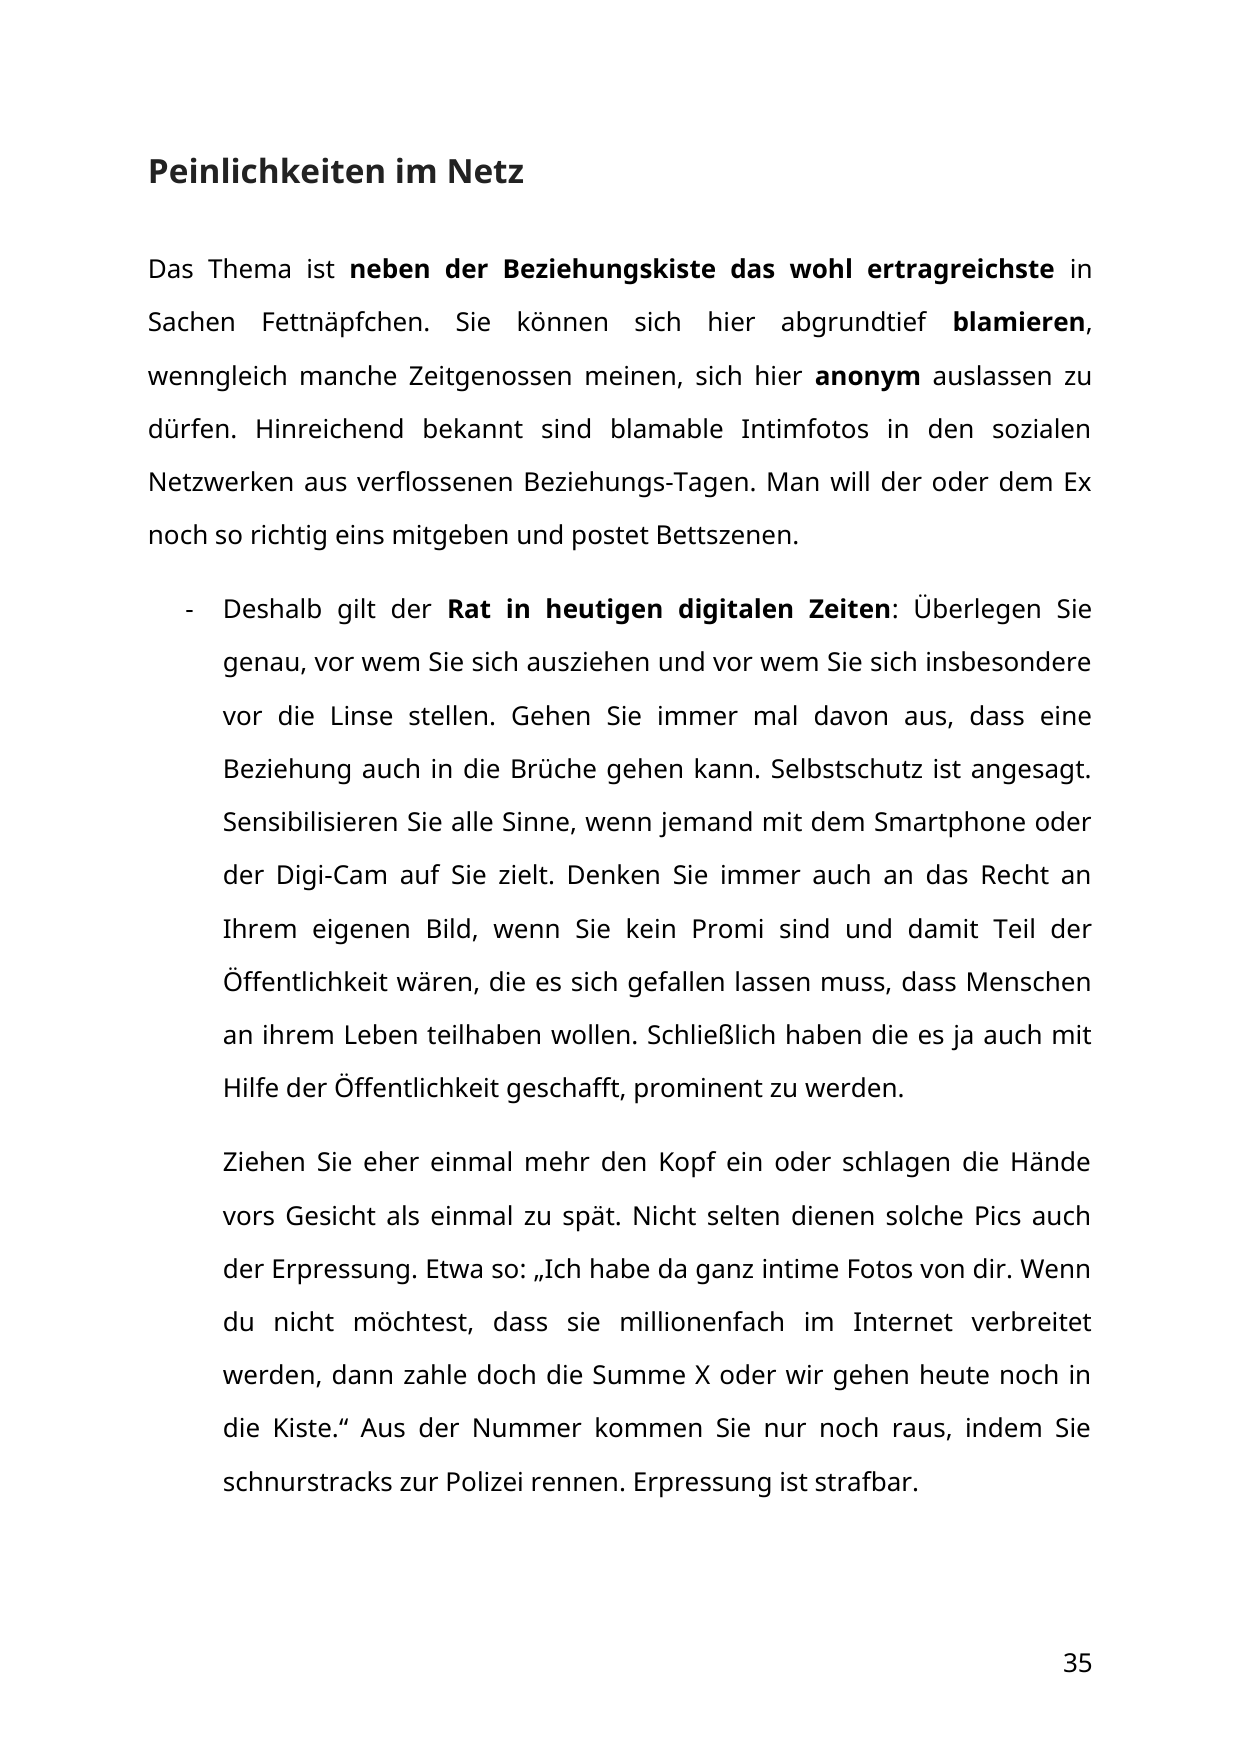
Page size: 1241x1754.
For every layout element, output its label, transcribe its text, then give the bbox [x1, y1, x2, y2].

text Ziehen Sie eher einmal mehr den Kopf ein oder schlagen die Hände vors Gesicht als einmal zu spät. Nicht selten dienen solche Pics auch der Erpressung. Etwa so: „Ich habe da ganz intime Fotos von dir. Wenn du nicht möchtest, dass sie millionenfach im Internet verbreitet werden, dann zahle doch die Summe X oder wir gehen heute noch in die Kiste.“ Aus der Nummer kommen Sie nur noch raus, indem Sie schnurstracks zur Polizei rennen. Erpressung ist strafbar. [223, 1144, 1093, 1499]
text Das Thema ist neben der Beziehungskiste das wohl ertragreichste in Sachen Fettnäpfchen. Sie können sich hier abgrundtief blamieren, wenngleich manche Zeitgenossen meinen, sich hier anonym auslassen zu dürfen. Hinreichend bekannt sind blamable Intimfotos in den sozialen Netzwerken aus verflossenen Beziehungs-Tagen. Man will der oder dem Ex noch so richtig eins mitgeben und postet Bettszenen. [148, 251, 1093, 552]
list Deshalb gilt der Rat in heutigen digitalen Zeiten: Überlegen Sie genau, vor wem Sie sich ausziehen und vor wem Sie sich insbesondere vor die Linse stellen. Gehen Sie immer mal davon aus, dass eine Beziehung auch in die Brüche gehen kann. Selbstschutz ist angesagt. Sensibilisieren Sie alle Sinne, wenn jemand mit dem Smartphone oder der Digi-Cam auf Sie zielt. Denken Sie immer auch an das Recht an Ihrem eigenen Bild, wenn Sie kein Promi sind und damit Teil der Öffentlichkeit wären, die es sich gefallen lassen muss, dass Menschen an ihrem Leben teilhaben wollen. Schließlich haben die es ja auch mit Hilfe der Öffentlichkeit geschafft, prominent zu werden. [185, 591, 1093, 1105]
subtitle Peinlichkeiten im Netz [148, 148, 1093, 193]
